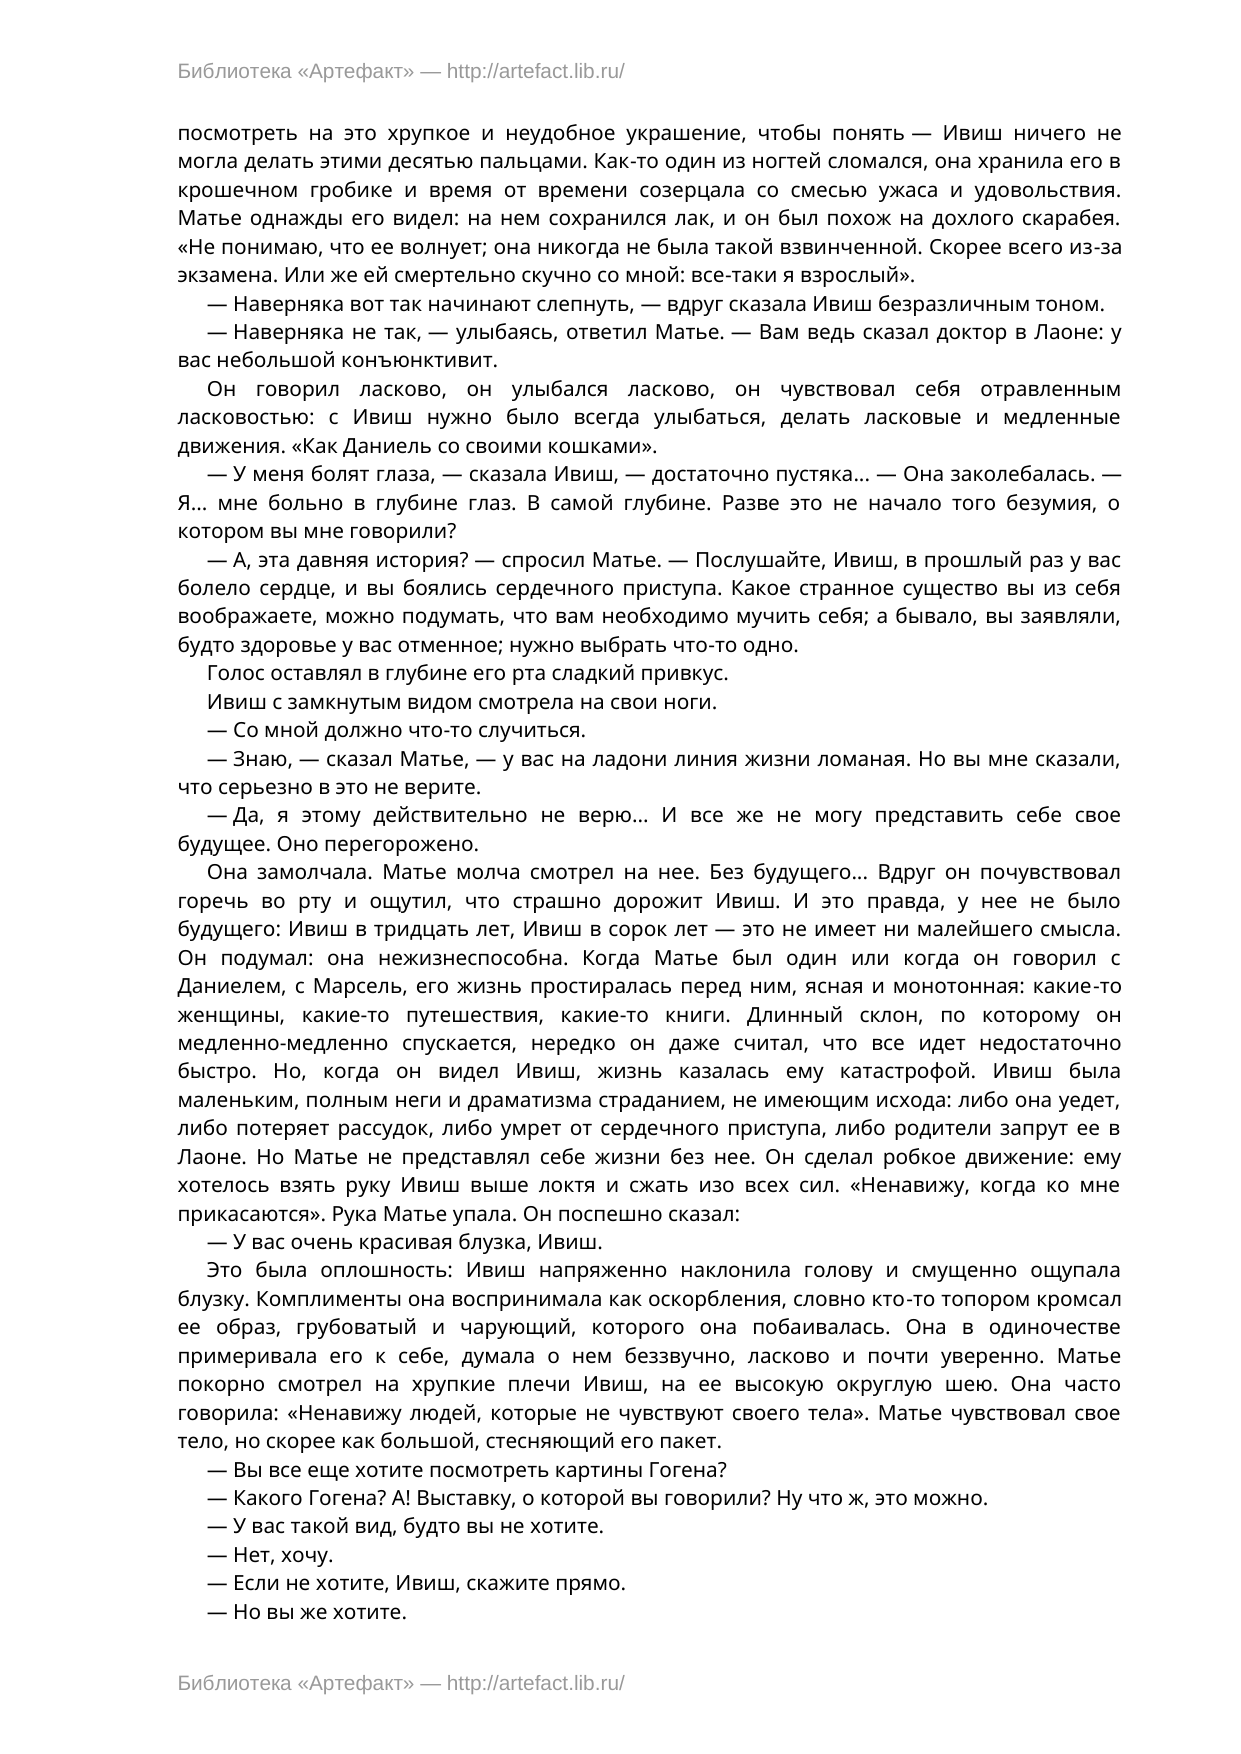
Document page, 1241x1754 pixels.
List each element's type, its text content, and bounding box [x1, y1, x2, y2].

text — Но вы же хотите. [177, 1597, 1122, 1625]
text — У вас очень красивая блузка, Ивиш. [177, 1227, 1122, 1256]
text Это была оплошность: Ивиш напряженно наклонила голову и смущенно ощупала блузку. Комплименты она воспринимала как оскорбления, словно кто-то топором кромсал ее образ, грубоватый и чарующий, которого она побаивалась. Она в одиночестве примеривала его к себе, думала о нем беззвучно, ласково и почти уверенно. Матье покорно смотрел на хрупкие плечи Ивиш, на ее высокую округлую шею. Она часто говорила: «Ненавижу людей, которые не чувствуют своего тела». Матье чувствовал свое тело, но скорее как большой, стесняющий его пакет. [177, 1256, 1122, 1455]
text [177, 118, 1122, 289]
text — Наверняка не так, — улыбаясь, ответил Матье. — Вам ведь сказал доктор в Лаоне: у вас небольшой конъюнктивит. [177, 317, 1122, 374]
text — Какого Гогена? А! Выставку, о которой вы говорили? Ну что ж, это можно. [177, 1483, 1122, 1512]
text — Если не хотите, Ивиш, скажите прямо. [177, 1568, 1122, 1597]
text — Вы все еще хотите посмотреть картины Гогена? [177, 1455, 1122, 1483]
text — Знаю, — сказал Матье, — у вас на ладони линия жизни ломаная. Но вы мне сказали, что серьезно в это не верите. [177, 744, 1122, 801]
text — У меня болят глаза, — сказала Ивиш, — достаточно пустяка... — Она заколебалась. — Я... мне больно в глубине глаз. В самой глубине. Разве это не начало того безумия, о котором вы мне говорили? [177, 459, 1122, 545]
text Он говорил ласково, он улыбался ласково, он чувствовал себя отравленным ласковостью: с Ивиш нужно было всегда улыбаться, делать ласковые и медленные движения. «Как Даниель со своими кошками». [177, 374, 1122, 459]
text — Да, я этому действительно не верю... И все же не могу представить себе свое будущее. Оно перегорожено. [177, 801, 1122, 857]
text — Нет, хочу. [177, 1540, 1122, 1568]
text — Со мной должно что-то случиться. [177, 715, 1122, 744]
text Она замолчала. Матье молча смотрел на нее. Без будущего... Вдруг он почувствовал горечь во рту и ощутил, что страшно дорожит Ивиш. И это правда, у нее не было будущего: Ивиш в тридцать лет, Ивиш в сорок лет — это не имеет ни малейшего смысла. Он подумал: она нежизнеспособна. Когда Матье был один или когда он говорил с Даниелем, с Марсель, его жизнь простиралась перед ним, ясная и монотонная: какие-то женщины, какие-то путешествия, какие-то книги. Длинный склон, по которому он медленно-медленно спускается, нередко он даже считал, что все идет недостаточно быстро. Но, когда он видел Ивиш, жизнь казалась ему катастрофой. Ивиш была маленьким, полным неги и драматизма страданием, не имеющим исхода: либо она уедет, либо потеряет рассудок, либо умрет от сердечного приступа, либо родители запрут ее в Лаоне. Но Матье не представлял себе жизни без нее. Он сделал робкое движение: ему хотелось взять руку Ивиш выше локтя и сжать изо всех сил. «Ненавижу, когда ко мне прикасаются». Рука Матье упала. Он поспешно сказал: [177, 857, 1122, 1227]
text Голос оставлял в глубине его рта сладкий привкус. [177, 658, 1122, 687]
text — У вас такой вид, будто вы не хотите. [177, 1512, 1122, 1540]
text Ивиш с замкнутым видом смотрела на свои ноги. [177, 687, 1122, 715]
text — Наверняка вот так начинают слепнуть, — вдруг сказала Ивиш безразличным тоном. [177, 289, 1122, 317]
text — А, эта давняя история? — спросил Матье. — Послушайте, Ивиш, в прошлый раз у вас болело сердце, и вы боялись сердечного приступа. Какое странное существо вы из себя воображаете, можно подумать, что вам необходимо мучить себя; а бывало, вы заявляли, будто здоровье у вас отменное; нужно выбрать что-то одно. [177, 545, 1122, 658]
